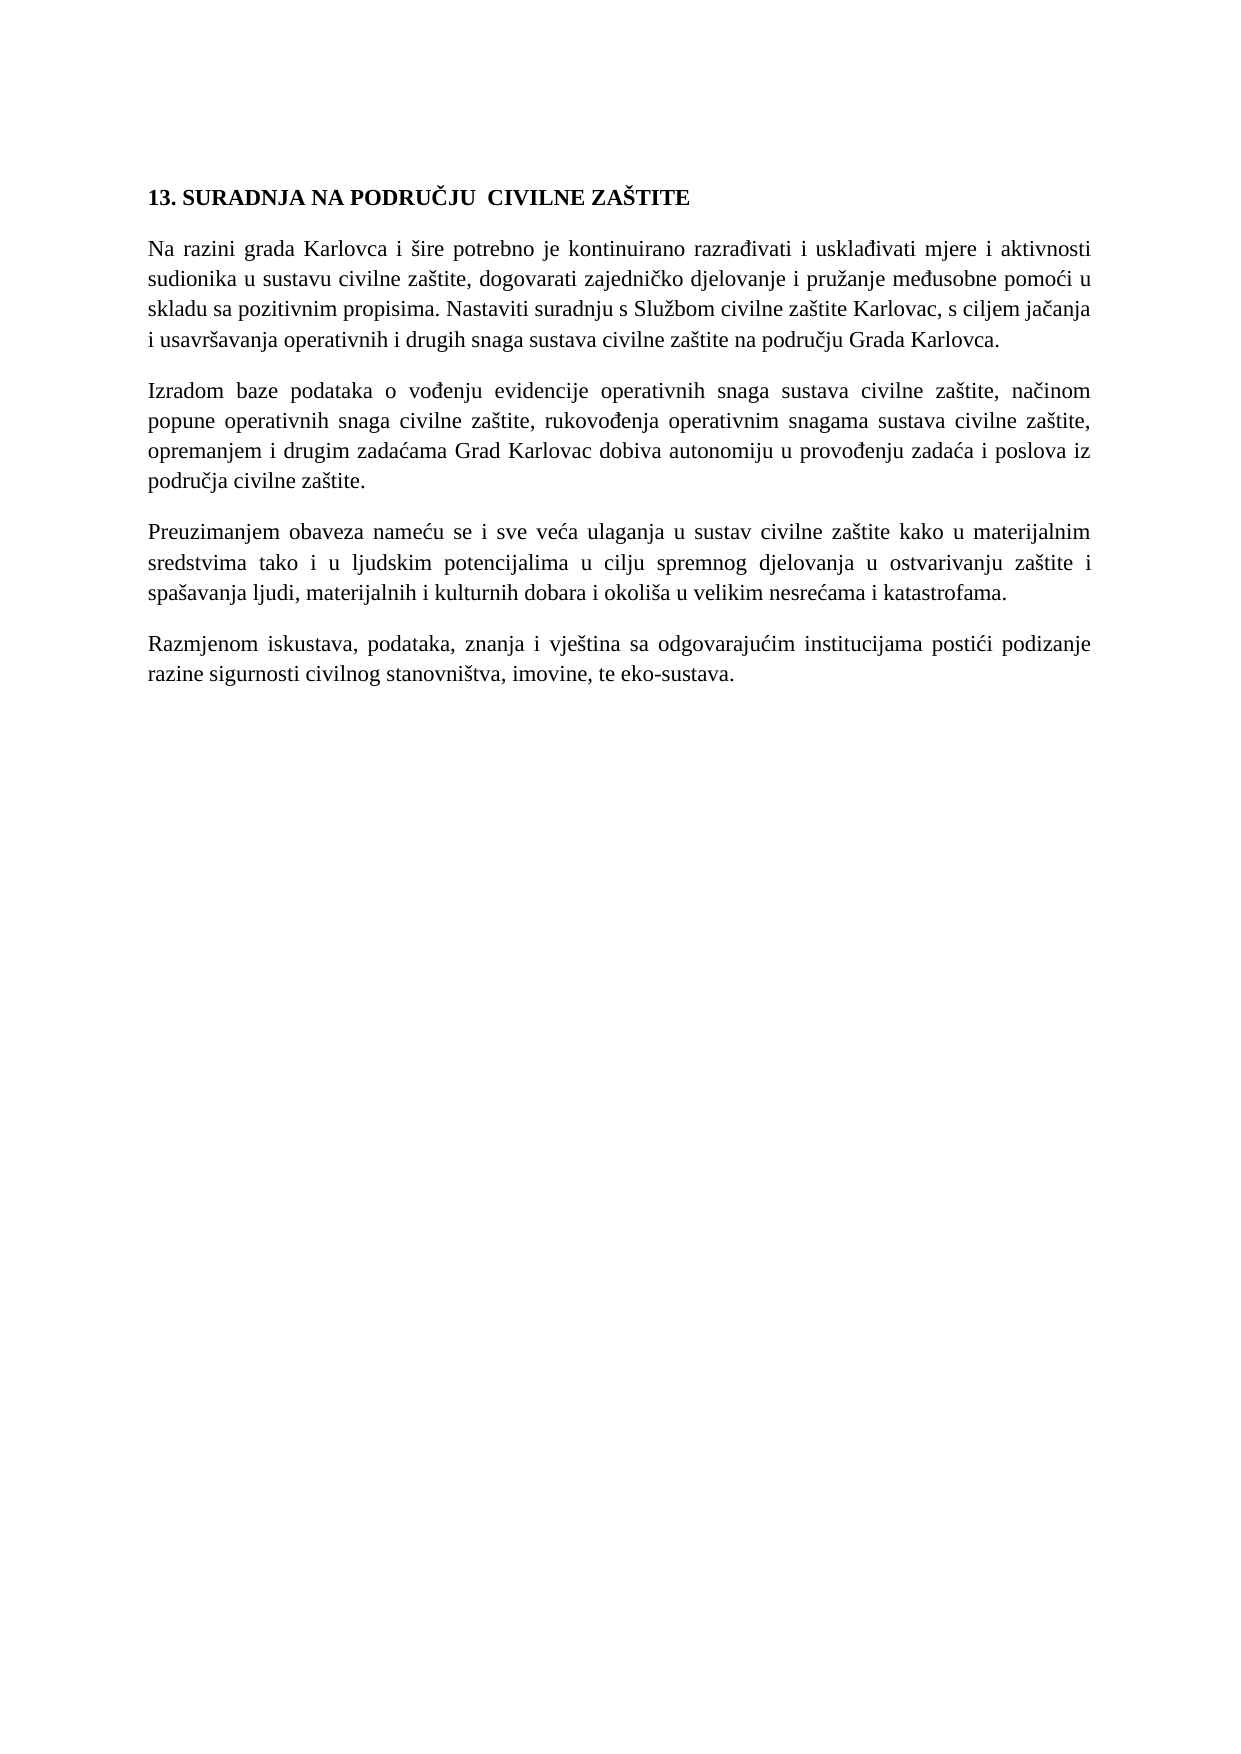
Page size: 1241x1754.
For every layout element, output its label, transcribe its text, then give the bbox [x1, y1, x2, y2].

text Razmjenom iskustava, podataka, znanja i vještina sa odgovarajućim institucijama postići podizanje razine sigurnosti civilnog stanovništva, imovine, te eko-sustava. [148, 630, 1093, 686]
text Izradom baze podataka o vođenju evidencije operativnih snaga sustava civilne zaštite, načinom popune operativnih snaga civilne zaštite, rukovođenja operativnim snagama sustava civilne zaštite, opremanjem i drugim zadaćama Grad Karlovac dobiva autonomiju u provođenju zadaća i poslova iz područja civilne zaštite. [148, 377, 1093, 494]
text 13. SURADNJA NA PODRUČJU CIVILNE ZAŠTITE [148, 184, 1093, 210]
text Preuzimanjem obaveza nameću se i sve veća ulaganja u sustav civilne zaštite kako u materijalnim sredstvima tako i u ljudskim potencijalima u cilju spremnog djelovanja u ostvarivanju zaštite i spašavanja ljudi, materijalnih i kulturnih dobara i okoliša u velikim nesrećama i katastrofama. [148, 518, 1093, 605]
text Na razini grada Karlovca i šire potrebno je kontinuirano razrađivati i usklađivati mjere i aktivnosti sudionika u sustavu civilne zaštite, dogovarati zajedničko djelovanje i pružanje međusobne pomoći u skladu sa pozitivnim propisima. Nastaviti suradnju s Službom civilne zaštite Karlovac, s ciljem jačanja i usavršavanja operativnih i drugih snaga sustava civilne zaštite na području Grada Karlovca. [148, 235, 1093, 352]
